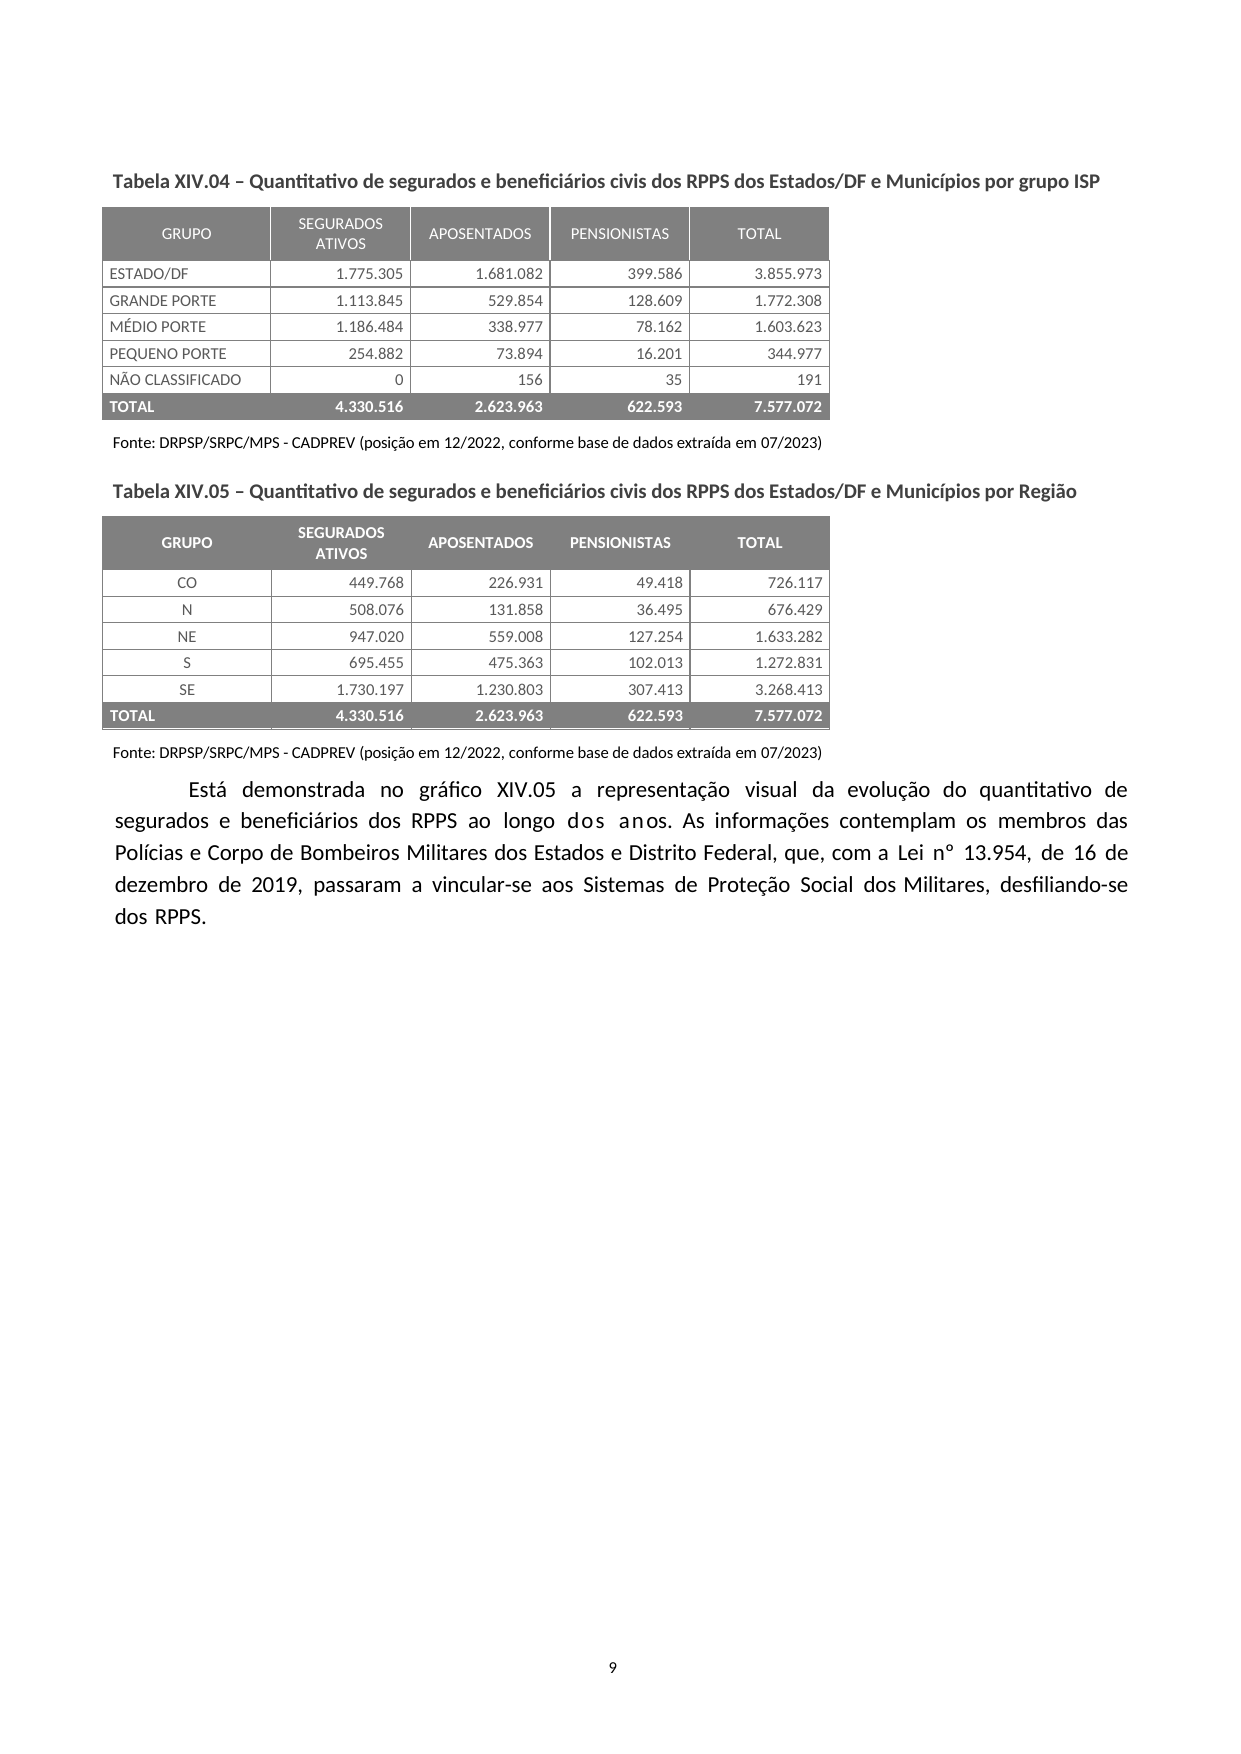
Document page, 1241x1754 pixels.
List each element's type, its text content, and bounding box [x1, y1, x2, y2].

table_cell 128.609 [551, 288, 689, 313]
table_header GRUPO [103, 517, 271, 569]
table_cell 1.775.305 [271, 261, 410, 286]
table_cell GRANDE PORTE [103, 288, 270, 313]
table_header SEGURADOS ATIVOS [272, 517, 411, 569]
table_cell 3.855.973 [690, 261, 829, 286]
table_cell 102.013 [551, 650, 689, 675]
table_cell NÃO CLASSIFICADO [103, 367, 270, 393]
table_cell 2.623.963 [412, 703, 550, 728]
table_cell PEQUENO PORTE [103, 341, 270, 366]
text Tabela XIV.05 – Quantitativo de segurados e beneficiários civis dos RPPS dos Estados/DF e Municípios por Região [113, 478, 1140, 503]
table_cell 156 [411, 367, 549, 393]
table_cell SE [103, 676, 271, 702]
text Fonte: DRPSP/SRPC/MPS - CADPREV (posição em 12/2022, conforme base de dados extraída em 07/2023) [113, 433, 1140, 453]
table_cell 3.268.413 [691, 676, 829, 702]
table_cell N [103, 597, 271, 622]
table_cell 449.768 [272, 570, 411, 596]
table_cell 344.977 [690, 341, 829, 366]
table_cell 475.363 [412, 650, 550, 675]
table_header SEGURADOS ATIVOS [271, 207, 410, 260]
table_cell 1.681.082 [411, 261, 549, 286]
table_header TOTAL [691, 517, 829, 569]
table_cell 1.730.197 [272, 676, 411, 702]
table_cell 695.455 [272, 650, 411, 675]
table_cell TOTAL [103, 703, 271, 728]
table_header PENSIONISTAS [551, 207, 689, 260]
table_cell 1.603.623 [690, 314, 829, 339]
table_cell 1.230.803 [412, 676, 550, 702]
table_cell 73.894 [411, 341, 549, 366]
table_cell S [103, 650, 271, 675]
table_cell 399.586 [551, 261, 689, 286]
table_cell 529.854 [411, 288, 549, 313]
table_cell 676.429 [691, 597, 829, 622]
table_cell 0 [271, 367, 410, 393]
table_cell 254.882 [271, 341, 410, 366]
table_header PENSIONISTAS [551, 517, 689, 569]
table_cell 559.008 [412, 623, 550, 649]
table_header APOSENTADOS [411, 207, 549, 260]
table_cell 726.117 [691, 570, 829, 596]
table_cell 1.633.282 [691, 623, 829, 649]
table_cell TOTAL [103, 394, 270, 419]
table_cell 1.186.484 [271, 314, 410, 339]
table_cell 947.020 [272, 623, 411, 649]
text Tabela XIV.04 – Quantitativo de segurados e beneficiários civis dos RPPS dos Estados/DF e Municípios por grupo ISP [113, 169, 1140, 194]
table_header APOSENTADOS [412, 517, 550, 569]
table_cell 191 [690, 367, 829, 393]
table_cell 16.201 [551, 341, 689, 366]
table_cell 622.593 [551, 703, 689, 728]
table_header TOTAL [690, 207, 829, 260]
table_cell 1.113.845 [271, 288, 410, 313]
table_cell 7.577.072 [691, 703, 829, 728]
table_cell MÉDIO PORTE [103, 314, 270, 339]
table_cell 4.330.516 [272, 703, 411, 728]
table_cell 2.623.963 [411, 394, 549, 419]
table_cell 1.772.308 [690, 288, 829, 313]
table_cell 131.858 [412, 597, 550, 622]
text Fonte: DRPSP/SRPC/MPS - CADPREV (posição em 12/2022, conforme base de dados extraída em 07/2023) [113, 742, 1140, 762]
table_cell ESTADO/DF [103, 261, 270, 286]
table_cell 49.418 [551, 570, 689, 596]
table_cell 7.577.072 [690, 394, 829, 419]
table_cell 35 [551, 367, 689, 393]
table_cell 338.977 [411, 314, 549, 339]
text Está demonstrada no gráfico XIV.05 a representação visual da evolução do quantitativo de segurados e beneficiários dos RPPS ao longo dos anos. As informações contemplam os membros das Polícias e Corpo de Bombeiros Militares dos Estados e Distrito Federal, que, com a Lei nº 13.954, de 16 de dezembro de 2019, passaram a vincular-se aos Sistemas de Proteção Social dos Militares, desfiliando-se dos RPPS. [114, 775, 1128, 930]
table_cell 226.931 [412, 570, 550, 596]
table_cell 4.330.516 [271, 394, 410, 419]
table_cell 78.162 [551, 314, 689, 339]
table_cell 36.495 [551, 597, 689, 622]
table_cell 622.593 [551, 394, 689, 419]
table_cell NE [103, 623, 271, 649]
table_cell 1.272.831 [691, 650, 829, 675]
table_cell CO [103, 570, 271, 596]
table_cell 508.076 [272, 597, 411, 622]
table_cell 127.254 [551, 623, 689, 649]
table_cell 307.413 [551, 676, 689, 702]
table_header GRUPO [102, 207, 270, 260]
